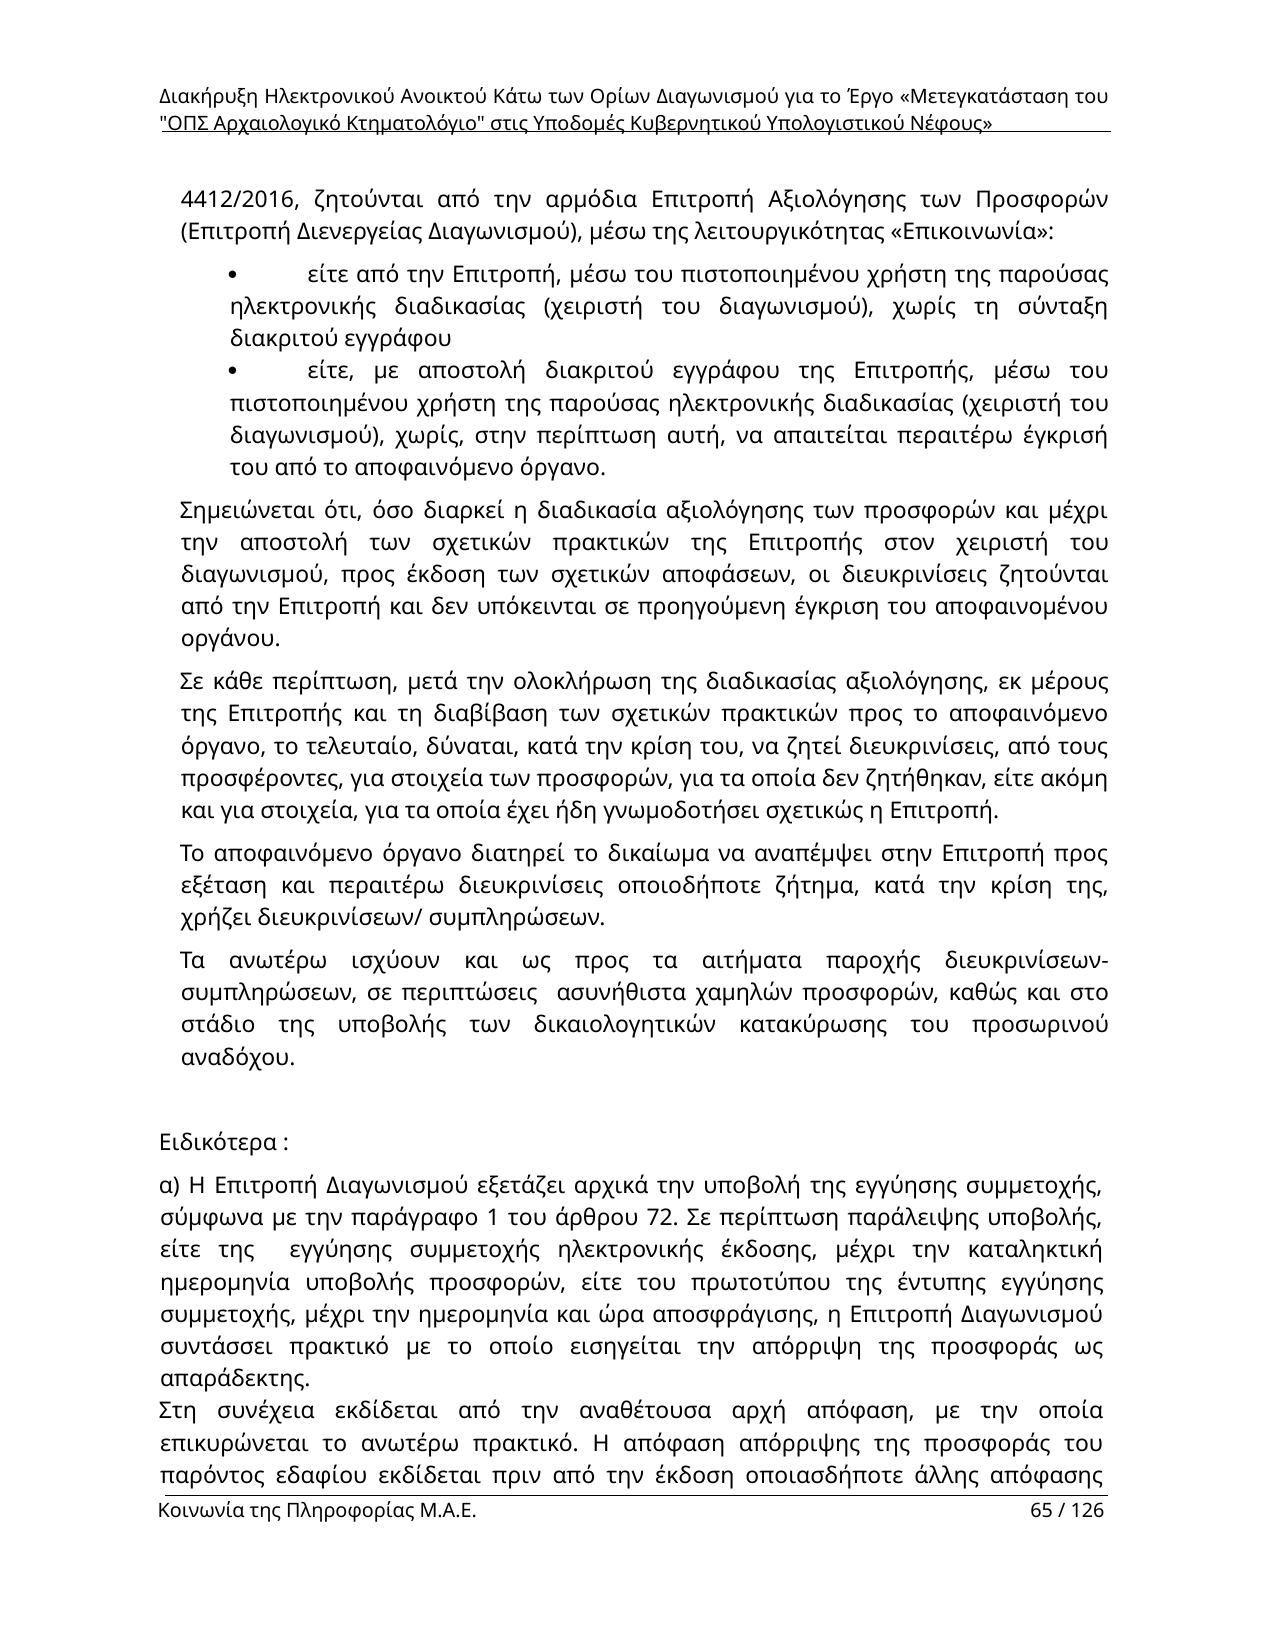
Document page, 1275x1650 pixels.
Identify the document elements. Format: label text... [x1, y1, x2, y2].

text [159, 1394, 1104, 1490]
text α) Η Επιτροπή Διαγωνισμού εξετάζει αρχικά την υποβολή της εγγύησης συμμετοχής, σύμφωνα με την παράγραφο 1 του άρθρου 72. Σε περίπτωση παράλειψης υποβολής, είτε της εγγύησης συμμετοχής ηλεκτρονικής έκδοσης, μέχρι την καταληκτική ημερομηνία υποβολής προσφορών, είτε του πρωτοτύπου της έντυπης εγγύησης συμμετοχής, μέχρι την ημερομηνία και ώρα αποσφράγισης, η Επιτροπή Διαγωνισμού συντάσσει πρακτικό με το οποίο εισηγείται την απόρριψη της προσφοράς ως απαράδεκτης. [159, 1169, 1104, 1393]
text Το αποφαινόμενο όργανο διατηρεί το δικαίωμα να αναπέμψει στην Επιτροπή προς εξέταση και περαιτέρω διευκρινίσεις οποιοδήποτε ζήτημα, κατά την κρίση της, χρήζει διευκρινίσεων/ συμπληρώσεων. [179, 837, 1109, 932]
list είτε, με αποστολή διακριτού εγγράφου της Επιτροπής, μέσω του πιστοποιημένου χρήστη της παρούσας ηλεκτρονικής διαδικασίας (χειριστή του διαγωνισμού), χωρίς, στην περίπτωση αυτή, να απαιτείται περαιτέρω έγκρισή του από το αποφαινόμενο όργανο. [228, 354, 1109, 482]
text Ειδικότερα : [159, 1126, 1104, 1157]
text Σε κάθε περίπτωση, μετά την ολοκλήρωση της διαδικασίας αξιολόγησης, εκ μέρους της Επιτροπής και τη διαβίβαση των σχετικών πρακτικών προς το αποφαινόμενο όργανο, το τελευταίο, δύναται, κατά την κρίση του, να ζητεί διευκρινίσεις, από τους προσφέροντες, για στοιχεία των προσφορών, για τα οποία δεν ζητήθηκαν, είτε ακόμη και για στοιχεία, για τα οποία έχει ήδη γνωμοδοτήσει σχετικώς η Επιτροπή. [179, 665, 1109, 825]
list είτε από την Επιτροπή, μέσω του πιστοποιημένου χρήστη της παρούσας ηλεκτρονικής διαδικασίας (χειριστή του διαγωνισμού), χωρίς τη σύνταξη διακριτού εγγράφου [228, 258, 1109, 353]
text Σημειώνεται ότι, όσο διαρκεί η διαδικασία αξιολόγησης των προσφορών και μέχρι την αποστολή των σχετικών πρακτικών της Επιτροπής στον χειριστή του διαγωνισμού, προς έκδοση των σχετικών αποφάσεων, οι διευκρινίσεις ζητούνται από την Επιτροπή και δεν υπόκεινται σε προηγούμενη έγκριση του αποφαινομένου οργάνου. [179, 494, 1109, 654]
text Τα ανωτέρω ισχύουν και ως προς τα αιτήματα παροχής διευκρινίσεων-συμπληρώσεων, σε περιπτώσεις ασυνήθιστα χαμηλών προσφορών, καθώς και στο στάδιο της υποβολής των δικαιολογητικών κατακύρωσης του προσωρινού αναδόχου. [179, 944, 1109, 1072]
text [179, 183, 1109, 246]
